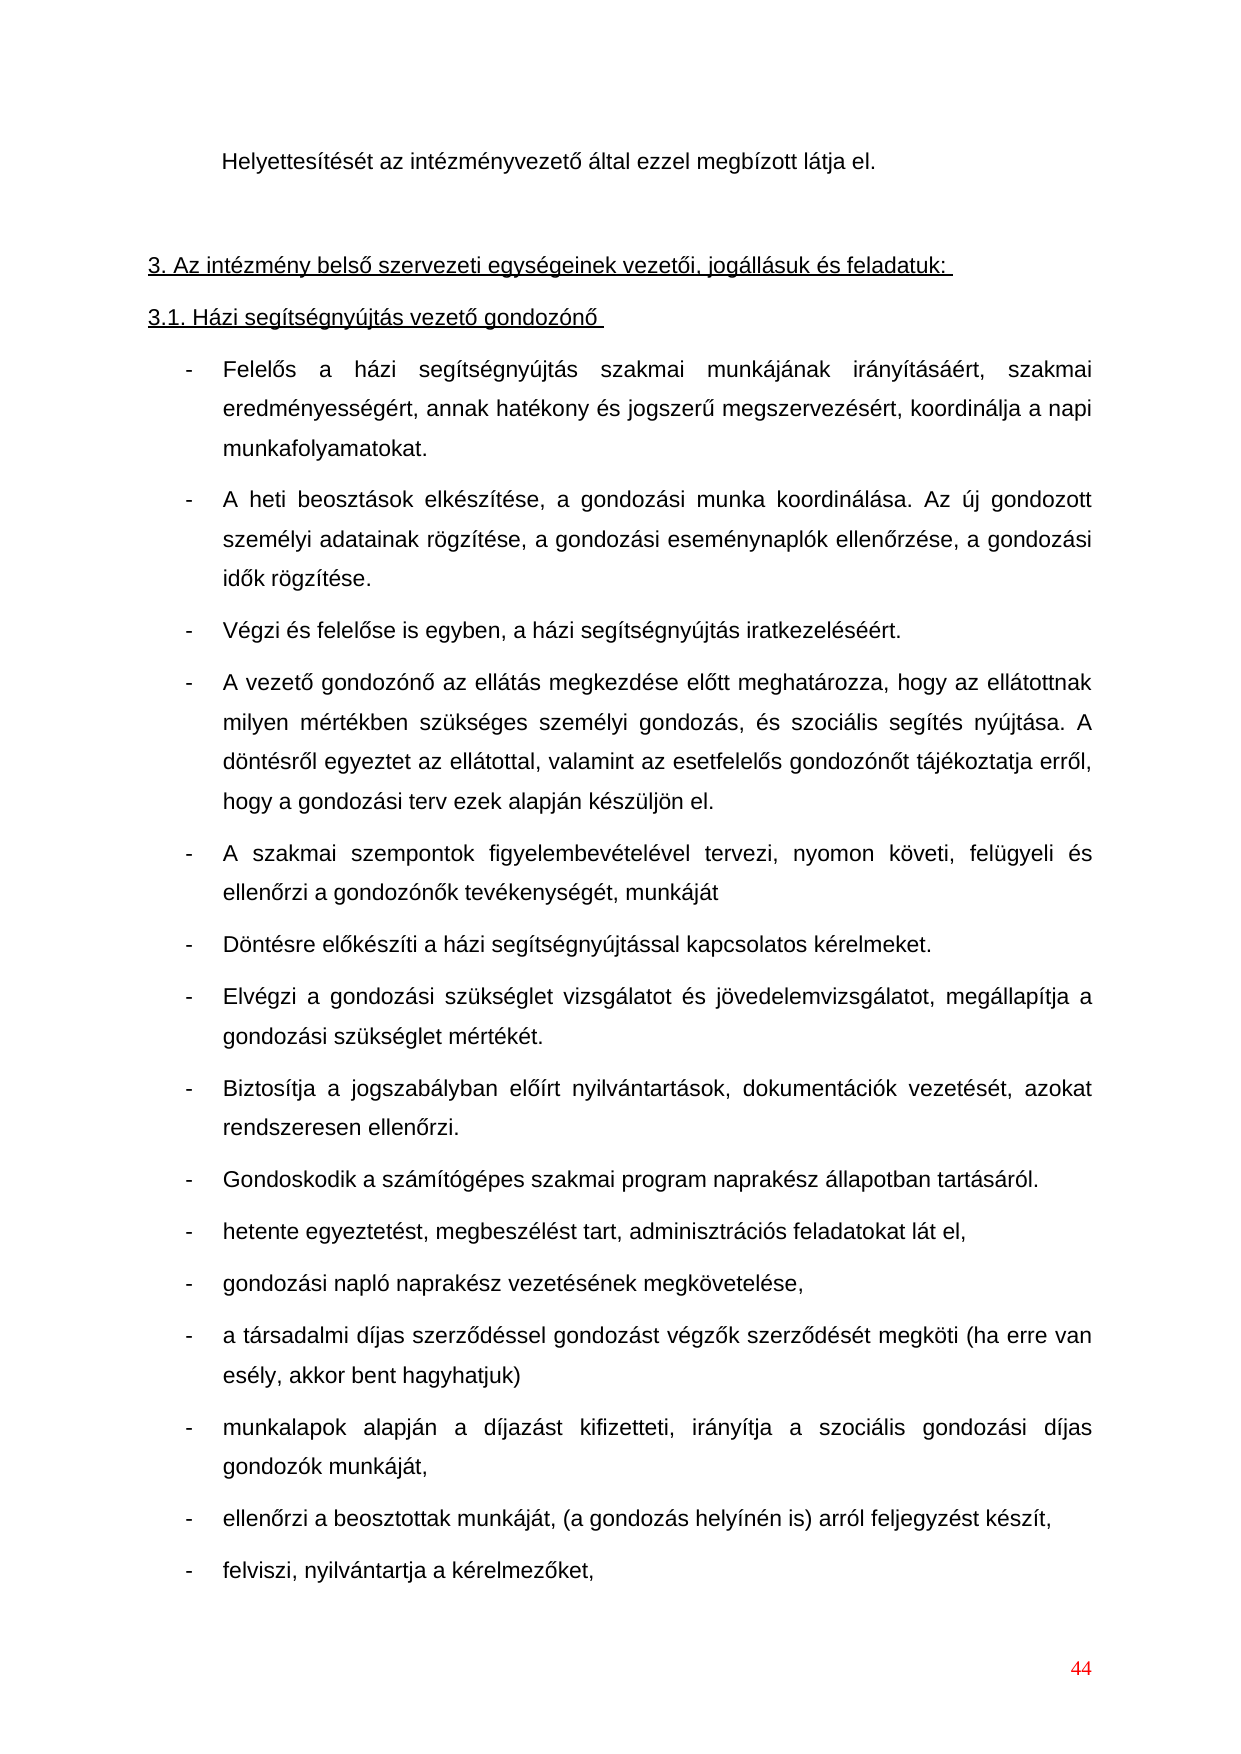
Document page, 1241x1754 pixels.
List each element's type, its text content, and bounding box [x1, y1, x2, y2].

text 3. Az intézmény belső szervezeti egységeinek vezetői, jogállásuk és feladatuk: [148, 252, 1093, 278]
list A vezető gondozónő az ellátás megkezdése előtt meghatározza, hogy az ellátottnak milyen mértékben szükséges személyi gondozás, és szociális segítés nyújtása. A döntésről egyeztet az ellátottal, valamint az esetfelelős gondozónőt tájékoztatja erről, hogy a gondozási terv ezek alapján készüljön el. [185, 669, 1093, 814]
list Biztosítja a jogszabályban előírt nyilvántartások, dokumentációk vezetését, azokat rendszeresen ellenőrzi. [185, 1075, 1093, 1141]
list munkalapok alapján a díjazást kifizetteti, irányítja a szociális gondozási díjas gondozók munkáját, [185, 1413, 1093, 1479]
list Elvégzi a gondozási szükséglet vizsgálatot és jövedelemvizsgálatot, megállapítja a gondozási szükséglet mértékét. [185, 983, 1093, 1049]
text 3.1. Házi segítségnyújtás vezető gondozónő [148, 303, 1093, 330]
list A heti beosztások elkészítése, a gondozási munka koordinálása. Az új gondozott személyi adatainak rögzítése, a gondozási eseménynaplók ellenőrzése, a gondozási idők rögzítése. [185, 486, 1093, 592]
list Felelős a házi segítségnyújtás szakmai munkájának irányításáért, szakmai eredményességért, annak hatékony és jogszerű megszervezésért, koordinálja a napi munkafolyamatokat. [185, 356, 1093, 461]
list felviszi, nyilvántartja a kérelmezőket, [185, 1557, 1093, 1583]
list hetente egyeztetést, megbeszélést tart, adminisztrációs feladatokat lát el, [185, 1218, 1093, 1244]
list gondozási napló naprakész vezetésének megkövetelése, [185, 1270, 1093, 1296]
list Végzi és felelőse is egyben, a házi segítségnyújtás iratkezeléséért. [185, 617, 1093, 644]
list Döntésre előkészíti a házi segítségnyújtással kapcsolatos kérelmeket. [185, 931, 1093, 958]
list A szakmai szempontok figyelembevételével tervezi, nyomon követi, felügyeli és ellenőrzi a gondozónők tevékenységét, munkáját [185, 840, 1093, 906]
text Helyettesítését az intézményvezető által ezzel megbízott látja el. [148, 148, 1093, 174]
list Gondoskodik a számítógépes szakmai program naprakész állapotban tartásáról. [185, 1166, 1093, 1192]
list a társadalmi díjas szerződéssel gondozást végzők szerződését megköti (ha erre van esély, akkor bent hagyhatjuk) [185, 1322, 1093, 1388]
list ellenőrzi a beosztottak munkáját, (a gondozás helyínén is) arról feljegyzést készít, [185, 1505, 1093, 1531]
